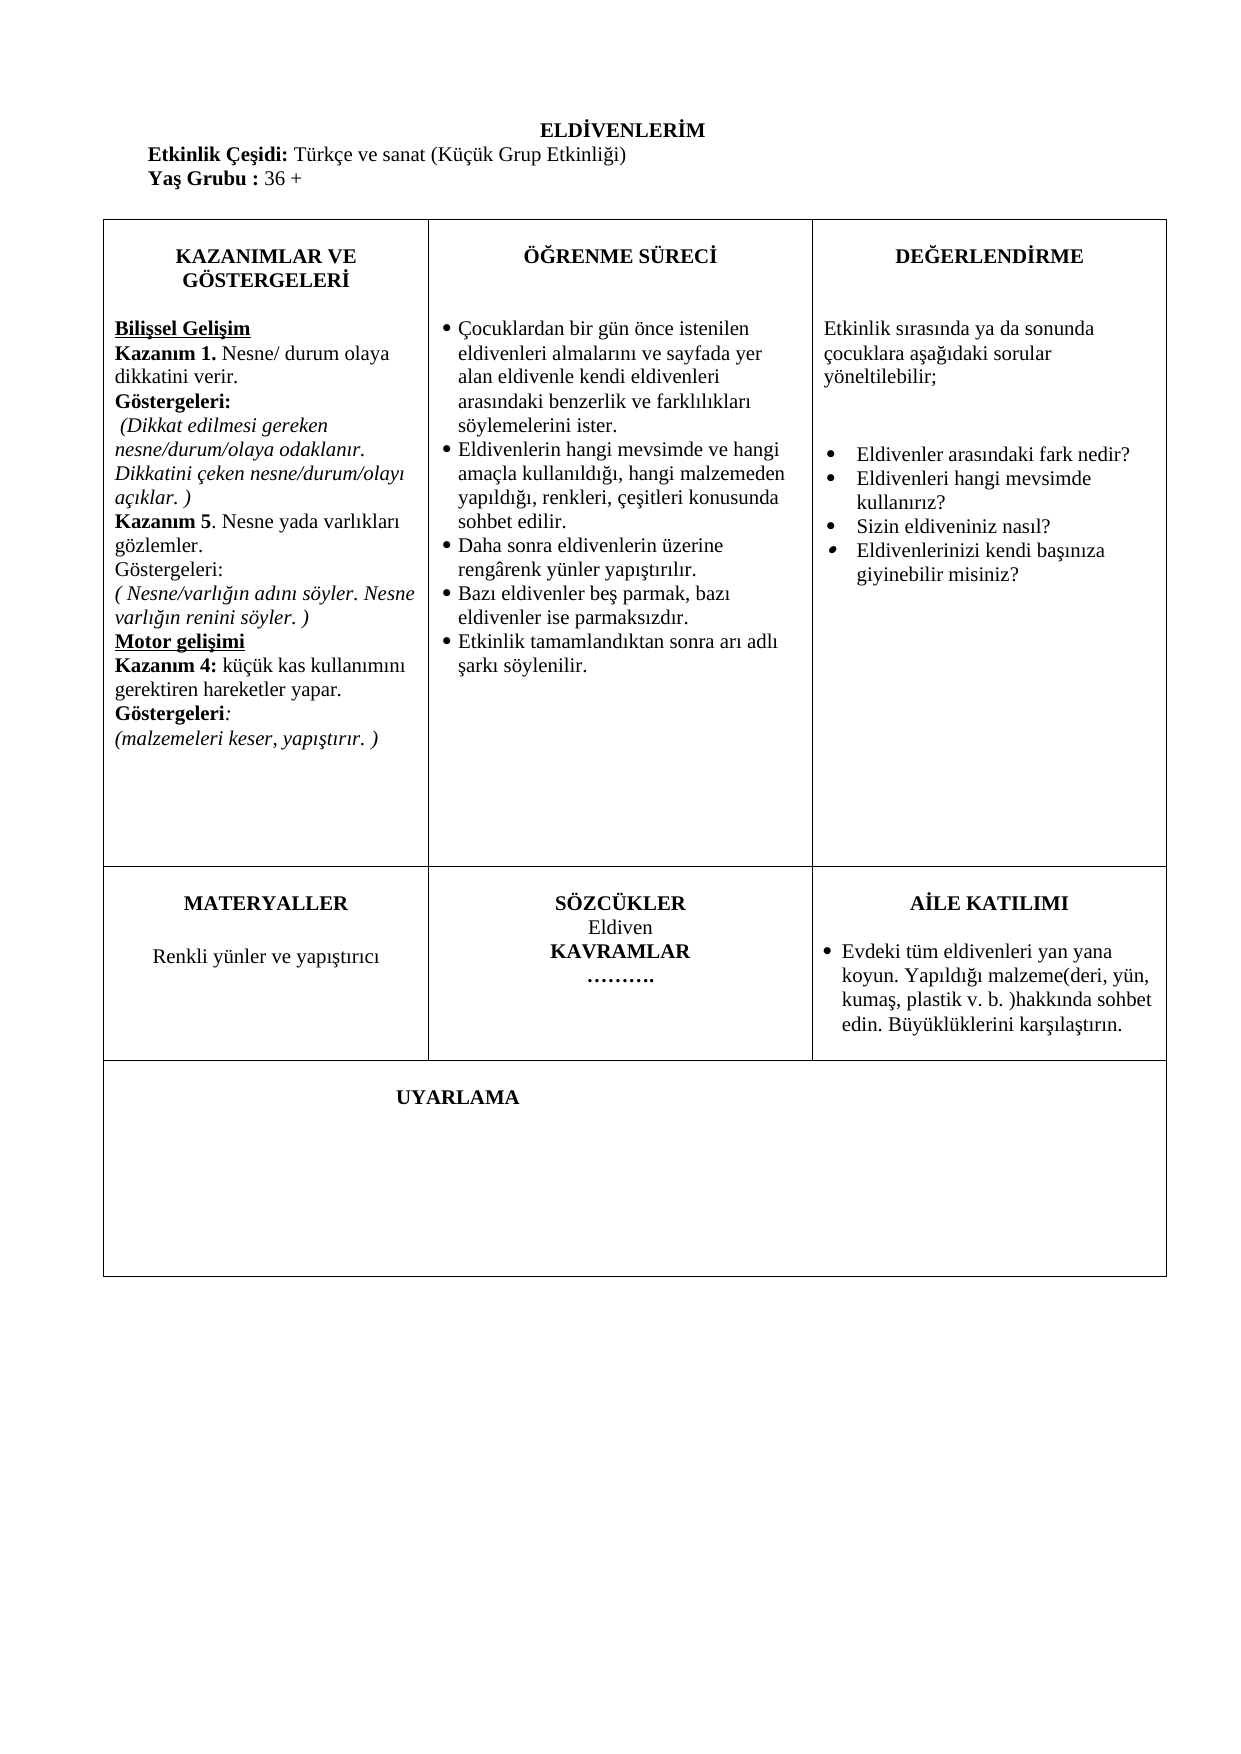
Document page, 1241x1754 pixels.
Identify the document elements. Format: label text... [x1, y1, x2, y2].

table_cell SÖZCÜKLER Eldiven KAVRAMLAR ………. [429, 867, 812, 1059]
table_header ÖĞRENME SÜRECİ Çocuklardan bir gün önce istenilen eldivenleri almalarını ve sayfada yer alan eldivenle kendi eldivenleri arasındaki benzerlik ve farklılıkları söylemelerini ister. Eldivenlerin hangi mevsimde ve hangi amaçla kullanıldığı, hangi malzemeden yapıldığı, renkleri, çeşitleri konusunda sohbet edilir. Daha sonra eldivenlerin üzerine rengârenk yünler yapıştırılır. Bazı eldivenler beş parmak, bazı eldivenler ise parmaksızdır. Etkinlik tamamlandıktan sonra arı adlı şarkı söylenilir. [429, 220, 812, 866]
table_cell [812, 1061, 1166, 1276]
text ELDİVENLERİM [148, 118, 1092, 142]
text Etkinlik Çeşidi: Türkçe ve sanat (Küçük Grup Etkinliği) [148, 142, 1092, 166]
text Yaş Grubu : 36 + [148, 166, 1092, 190]
table_cell AİLE KATILIMI Evdeki tüm eldivenleri yan yana koyun. Yapıldığı malzeme(deri, yün, kumaş, plastik v. b. )hakkında sohbet edin. Büyüklüklerini karşılaştırın. [813, 867, 1166, 1059]
table_header DEĞERLENDİRME Etkinlik sırasında ya da sonunda çocuklara aşağıdaki sorular yöneltilebilir; Eldivenler arasındaki fark nedir? Eldivenleri hangi mevsimde kullanırız? Sizin eldiveniniz nasıl? Eldivenlerinizi kendi başınıza giyinebilir misiniz? [813, 220, 1166, 866]
table_cell UYARLAMA [104, 1061, 812, 1276]
table_header KAZANIMLAR VE GÖSTERGELERİ Bilişsel Gelişim Kazanım 1. Nesne/ durum olaya dikkatini verir. Göstergeleri: (Dikkat edilmesi gereken nesne/durum/olaya odaklanır. Dikkatini çeken nesne/durum/olayı açıklar. ) Kazanım 5. Nesne yada varlıkları gözlemler. Göstergeleri: ( Nesne/varlığın adını söyler. Nesne varlığın renini söyler. ) Motor gelişimi Kazanım 4: küçük kas kullanımını gerektiren hareketler yapar. Göstergeleri: (malzemeleri keser, yapıştırır. ) [104, 220, 428, 866]
table_cell MATERYALLER Renkli yünler ve yapıştırıcı [104, 867, 428, 1059]
